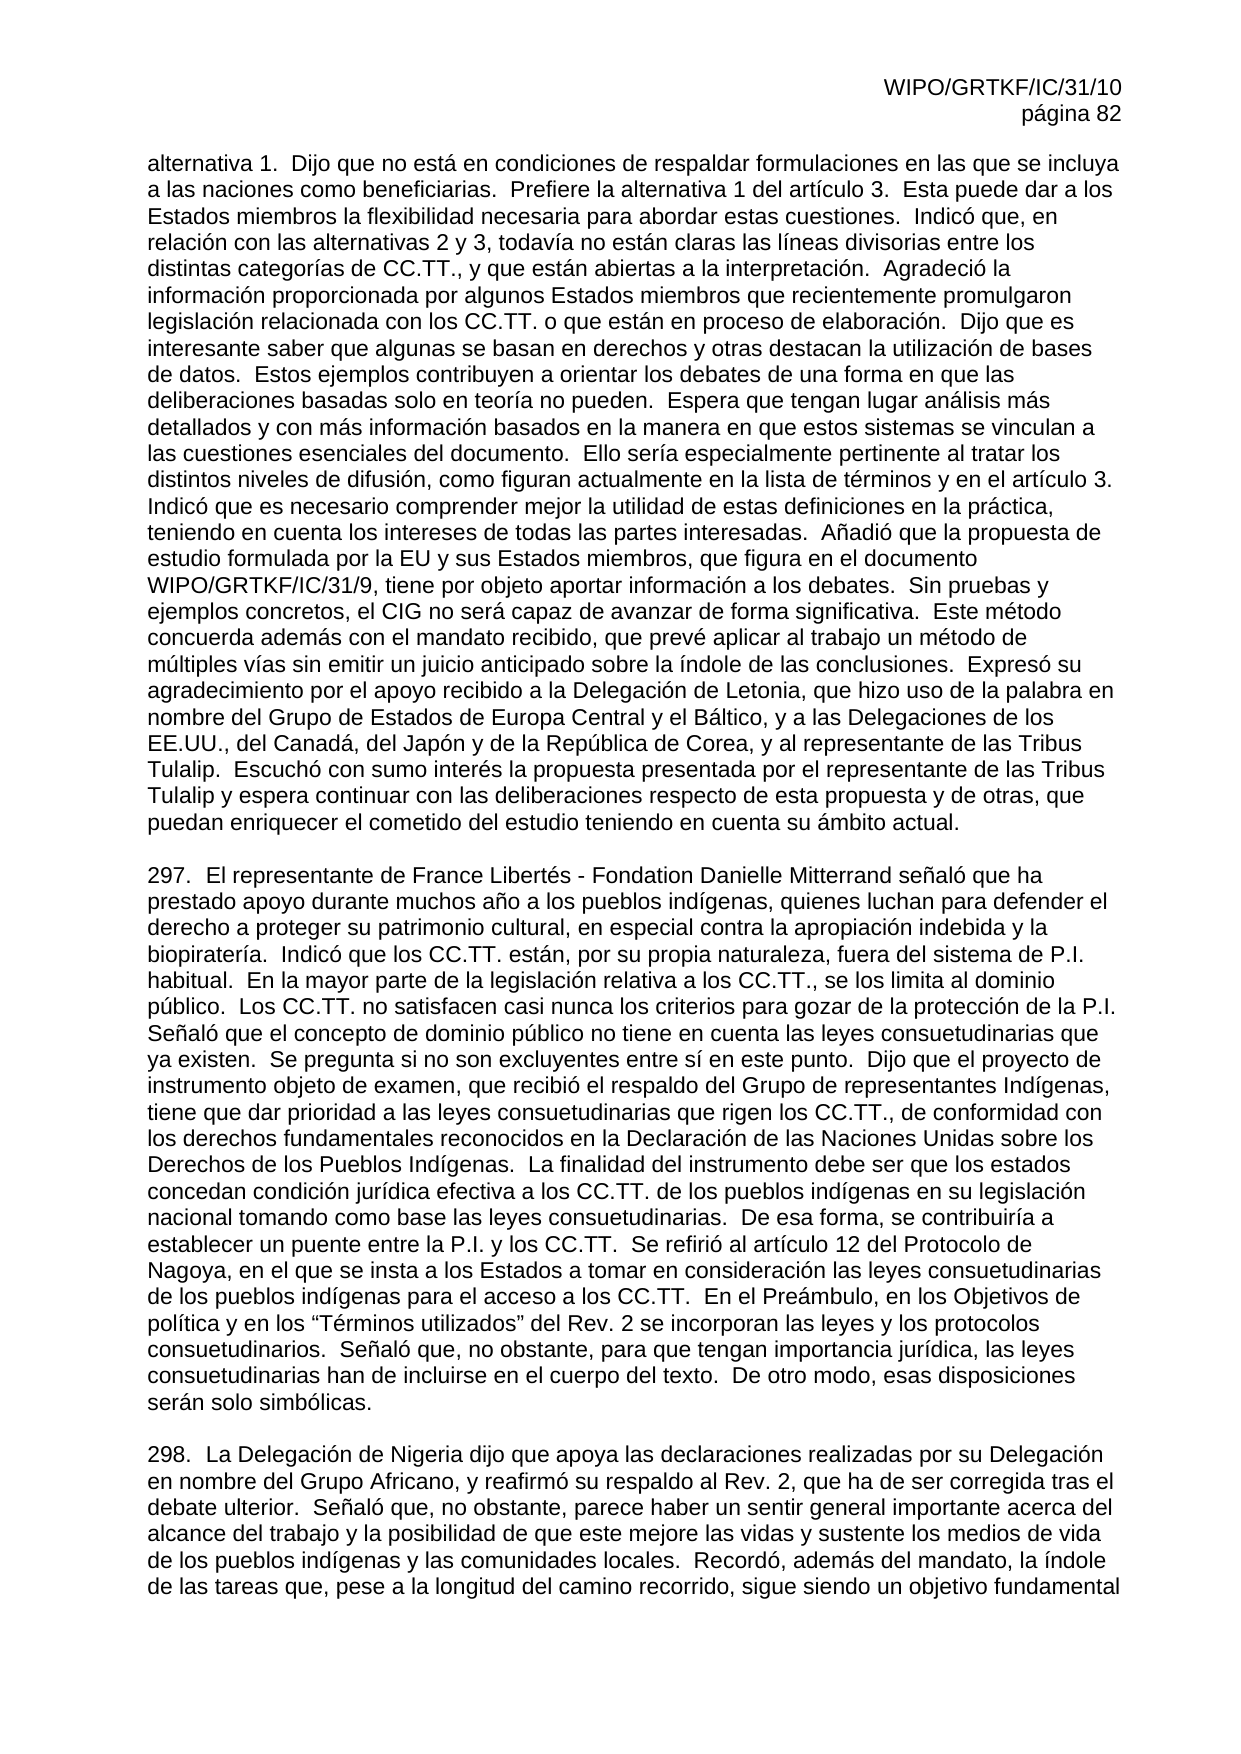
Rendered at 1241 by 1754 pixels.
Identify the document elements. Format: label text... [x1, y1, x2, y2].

list El representante de France Libertés - Fondation Danielle Mitterrand señaló que ha prestado apoyo durante muchos año a los pueblos indígenas, quienes luchan para defender el derecho a proteger su patrimonio cultural, en especial contra la apropiación indebida y la biopiratería. Indicó que los CC.TT. están, por su propia naturaleza, fuera del sistema de P.I. habitual. En la mayor parte de la legislación relativa a los CC.TT., se los limita al dominio público. Los CC.TT. no satisfacen casi nunca los criterios para gozar de la protección de la P.I. Señaló que el concepto de dominio público no tiene en cuenta las leyes consuetudinarias que ya existen. Se pregunta si no son excluyentes entre sí en este punto. Dijo que el proyecto de instrumento objeto de examen, que recibió el respaldo del Grupo de representantes Indígenas, tiene que dar prioridad a las leyes consuetudinarias que rigen los CC.TT., de conformidad con los derechos fundamentales reconocidos en la Declaración de las Naciones Unidas sobre los Derechos de los Pueblos Indígenas. La finalidad del instrumento debe ser que los estados concedan condición jurídica efectiva a los CC.TT. de los pueblos indígenas en su legislación nacional tomando como base las leyes consuetudinarias. De esa forma, se contribuiría a establecer un puente entre la P.I. y los CC.TT. Se refirió al artículo 12 del Protocolo de Nagoya, en el que se insta a los Estados a tomar en consideración las leyes consuetudinarias de los pueblos indígenas para el acceso a los CC.TT. En el Preámbulo, en los Objetivos de política y en los “Términos utilizados” del Rev. 2 se incorporan las leyes y los protocolos consuetudinarios. Señaló que, no obstante, para que tengan importancia jurídica, las leyes consuetudinarias han de incluirse en el cuerpo del texto. De otro modo, esas disposiciones serán solo simbólicas. [147, 862, 1122, 1415]
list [147, 1441, 1122, 1599]
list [147, 150, 1122, 835]
